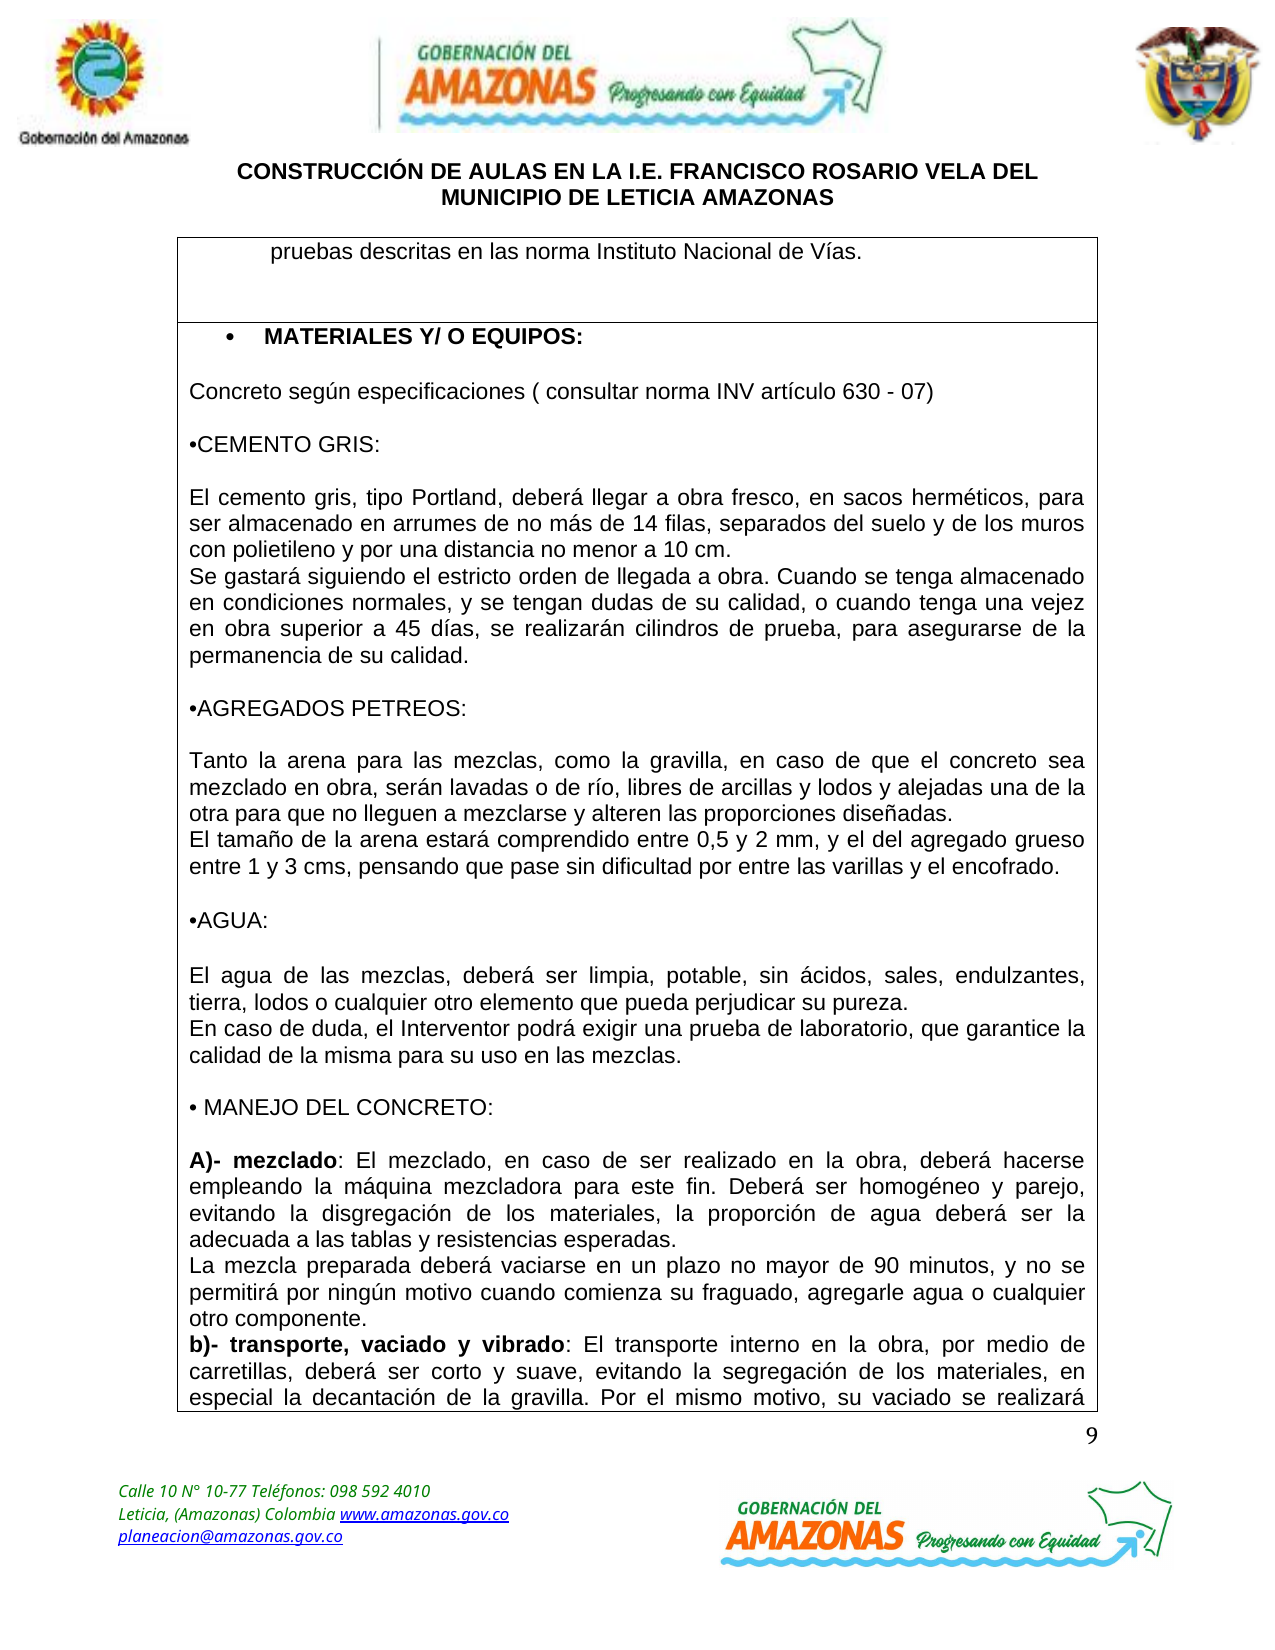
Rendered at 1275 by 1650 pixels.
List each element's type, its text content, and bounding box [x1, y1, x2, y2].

picture [368, 17, 921, 133]
picture [1135, 27, 1263, 145]
picture [718, 1480, 1174, 1570]
picture [17, 19, 191, 147]
